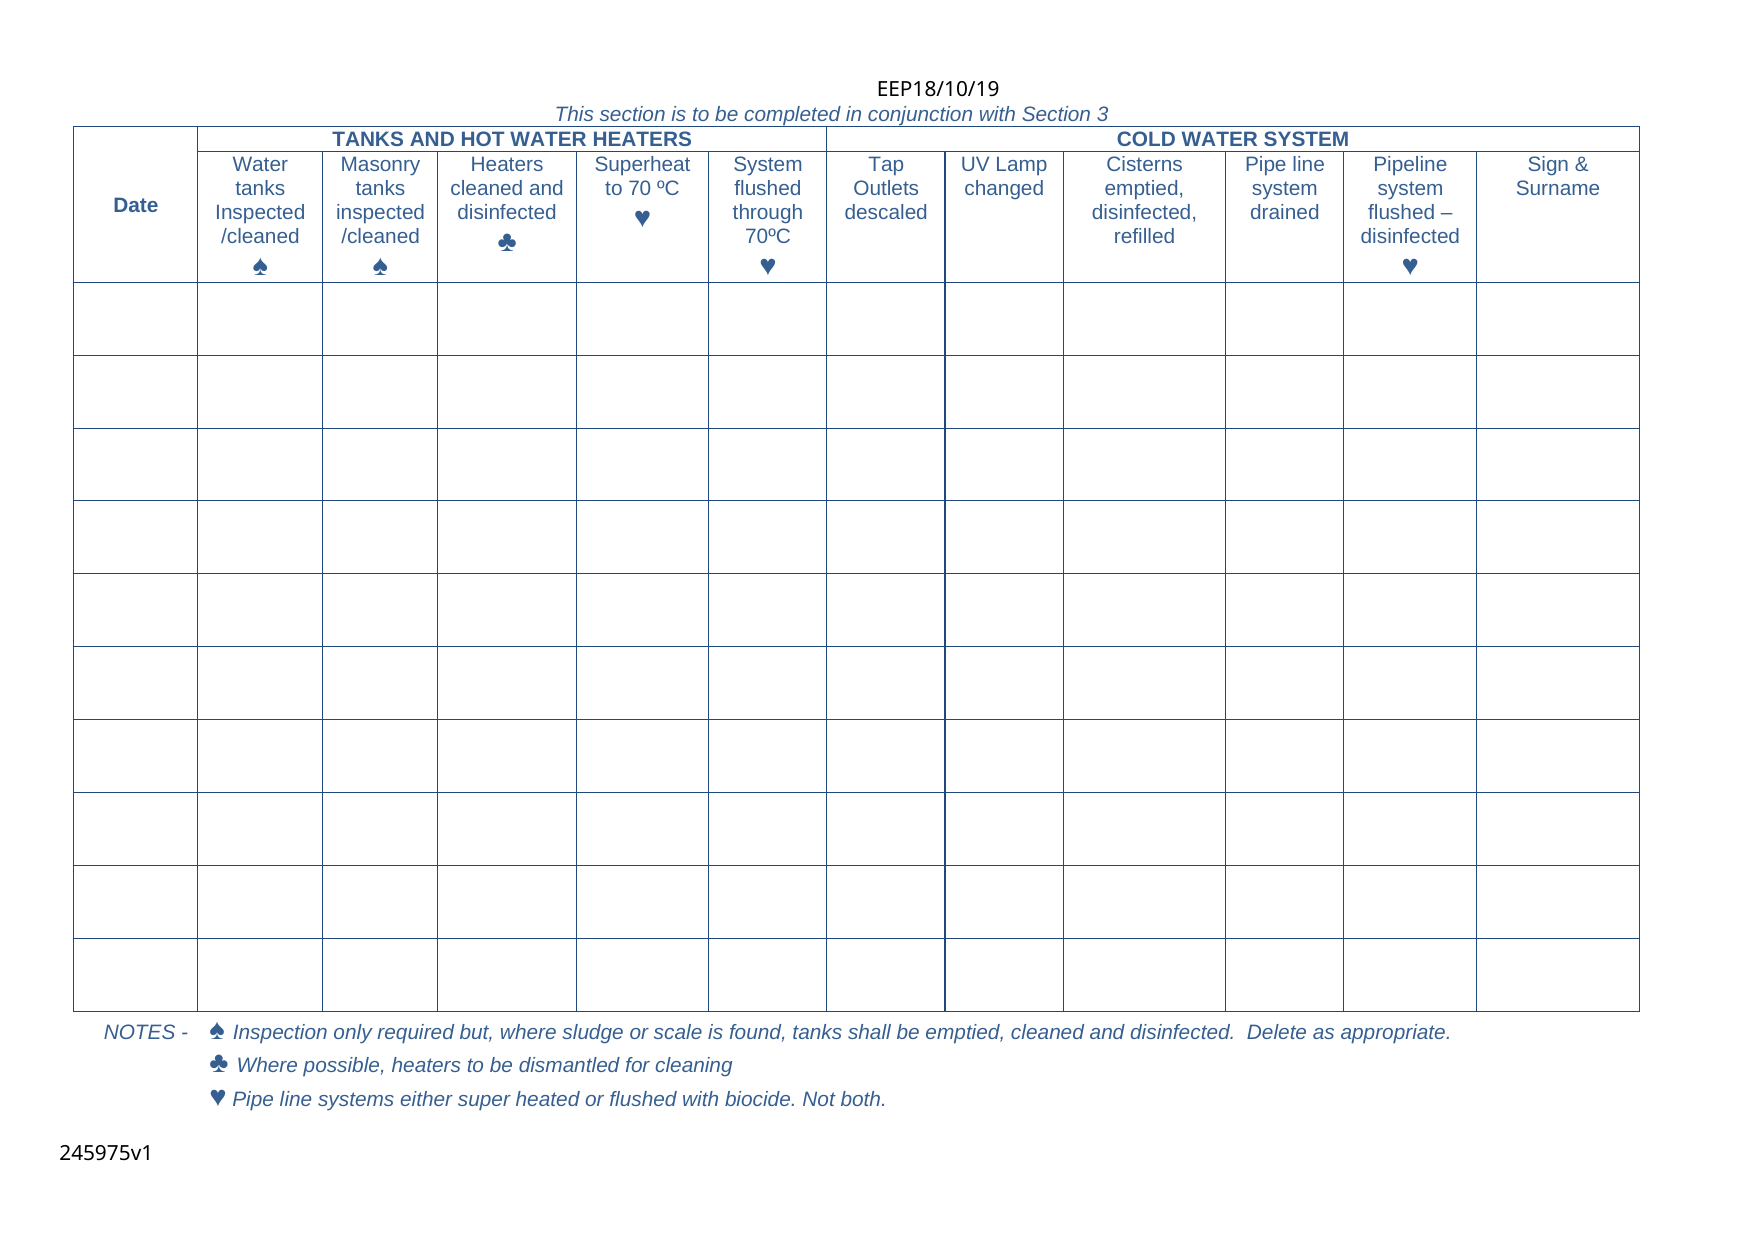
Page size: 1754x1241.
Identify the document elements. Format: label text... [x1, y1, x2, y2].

table_cell Masonry tanks inspected/cleaned ♠ [323, 152, 437, 282]
table_cell [438, 283, 576, 354]
table_cell [438, 793, 576, 865]
table_cell [1064, 647, 1225, 719]
table_cell [74, 501, 197, 573]
table_cell [198, 793, 322, 865]
table_cell [74, 429, 197, 500]
table_cell [827, 429, 944, 500]
table_cell [74, 647, 197, 719]
table_cell [577, 429, 708, 500]
table_header COLD WATER SYSTEM [827, 127, 1639, 151]
table_cell [1344, 647, 1476, 719]
table_cell [827, 720, 944, 792]
table_cell [1064, 429, 1225, 500]
table_cell [1344, 501, 1476, 573]
table_cell [577, 574, 708, 646]
table_cell [1226, 939, 1343, 1011]
table_cell [946, 356, 1063, 427]
table_cell [1226, 429, 1343, 500]
table_cell [827, 356, 944, 427]
table_cell Pipe line system drained [1226, 152, 1343, 282]
table_cell [1477, 574, 1639, 646]
table_cell Cisterns emptied, disinfected, refilled [1064, 152, 1225, 282]
table_cell [323, 501, 437, 573]
table_cell [946, 720, 1063, 792]
table_cell [1344, 720, 1476, 792]
text NOTES - ♠ Inspection only required but, where sludge or scale is found, tanks shall be emptied, cleaned and disinfected. Delete as appropriate. [59, 1012, 1604, 1045]
table_cell [74, 574, 197, 646]
table_cell [1064, 574, 1225, 646]
table_cell [827, 939, 944, 1011]
table_cell [323, 429, 437, 500]
table_header TANKS AND HOT WATER HEATERS [198, 127, 826, 151]
table_cell [709, 574, 826, 646]
table_cell [1064, 866, 1225, 938]
table_cell [74, 793, 197, 865]
table_cell [827, 501, 944, 573]
table_cell [709, 429, 826, 500]
table_cell [1226, 574, 1343, 646]
table_cell [438, 501, 576, 573]
table_cell [198, 647, 322, 719]
table_cell [1477, 866, 1639, 938]
table_cell UV Lamp changed [946, 152, 1063, 282]
table_cell [198, 356, 322, 427]
table_cell [1344, 283, 1476, 354]
table_cell [1344, 356, 1476, 427]
table_cell [577, 283, 708, 354]
table_cell [1344, 574, 1476, 646]
table_cell [438, 720, 576, 792]
table_cell [946, 793, 1063, 865]
text ♣ Where possible, heaters to be dismantled for cleaning [59, 1045, 1604, 1079]
table_cell [827, 647, 944, 719]
table_cell [709, 793, 826, 865]
table_cell [577, 501, 708, 573]
table_cell [827, 793, 944, 865]
table_cell [1226, 647, 1343, 719]
table_cell [74, 866, 197, 938]
table_cell [1477, 429, 1639, 500]
table_cell [74, 356, 197, 427]
table_cell [709, 647, 826, 719]
table_cell [1477, 793, 1639, 865]
table_cell [946, 574, 1063, 646]
table_cell [74, 720, 197, 792]
table_cell [1477, 501, 1639, 573]
table_cell [577, 866, 708, 938]
table_cell [827, 866, 944, 938]
table_cell [198, 501, 322, 573]
table_cell [438, 429, 576, 500]
table_cell [323, 939, 437, 1011]
table_cell [709, 939, 826, 1011]
table_cell [946, 429, 1063, 500]
table_cell [198, 866, 322, 938]
table_cell [1344, 793, 1476, 865]
table_cell [1477, 720, 1639, 792]
table_cell [1226, 283, 1343, 354]
table_cell [1344, 429, 1476, 500]
table_cell [438, 574, 576, 646]
table_cell [1226, 356, 1343, 427]
table_cell [198, 720, 322, 792]
table_cell [577, 720, 708, 792]
text This section is to be completed in conjunction with Section 3 [59, 102, 1604, 126]
table_cell [1226, 501, 1343, 573]
table_cell [323, 574, 437, 646]
table_cell [946, 283, 1063, 354]
table_cell [1477, 647, 1639, 719]
table_cell [198, 574, 322, 646]
table_cell [323, 793, 437, 865]
table_cell [709, 720, 826, 792]
table_cell [1226, 720, 1343, 792]
table_cell [1477, 939, 1639, 1011]
table_cell [323, 866, 437, 938]
table_cell Tap Outlets descaled [827, 152, 944, 282]
table_cell [577, 793, 708, 865]
table_cell [438, 647, 576, 719]
table_cell [709, 283, 826, 354]
table_cell Sign & Surname [1477, 152, 1639, 282]
table_cell [1064, 793, 1225, 865]
table_cell [946, 866, 1063, 938]
table_cell Pipeline system flushed – disinfected ♥ [1344, 152, 1476, 282]
table_header Date [74, 127, 197, 282]
table_cell [946, 939, 1063, 1011]
table_cell Superheat to 70 ºC ♥ [577, 152, 708, 282]
table_cell [709, 501, 826, 573]
table_cell [323, 720, 437, 792]
table_cell [438, 356, 576, 427]
table_cell [1064, 939, 1225, 1011]
table_cell [827, 283, 944, 354]
table_cell [323, 283, 437, 354]
table_cell Heaters cleaned and disinfected ♣ [438, 152, 576, 282]
table_cell [74, 939, 197, 1011]
table_cell [827, 574, 944, 646]
table_cell [323, 647, 437, 719]
table_cell [438, 939, 576, 1011]
table_cell [1064, 356, 1225, 427]
text ♥ Pipe line systems either super heated or flushed with biocide. Not both. [134, 1079, 1604, 1112]
table_cell [1344, 866, 1476, 938]
table_cell [709, 356, 826, 427]
table_cell [1226, 866, 1343, 938]
table_cell [1064, 283, 1225, 354]
table_cell [577, 356, 708, 427]
table_cell [198, 939, 322, 1011]
table_cell [946, 647, 1063, 719]
table_cell [577, 647, 708, 719]
table_cell [323, 356, 437, 427]
table_cell [198, 429, 322, 500]
table_cell [946, 501, 1063, 573]
table_cell [1226, 793, 1343, 865]
table_cell [1477, 283, 1639, 354]
table_cell Water tanks Inspected /cleaned ♠ [198, 152, 322, 282]
table_cell [577, 939, 708, 1011]
table_cell [198, 283, 322, 354]
table_cell [1064, 720, 1225, 792]
table_cell [1344, 939, 1476, 1011]
table_cell System flushed through 70ºC ♥ [709, 152, 826, 282]
table_cell [709, 866, 826, 938]
table_cell [438, 866, 576, 938]
table_cell [1064, 501, 1225, 573]
table_cell [1477, 356, 1639, 427]
table_cell [74, 283, 197, 354]
